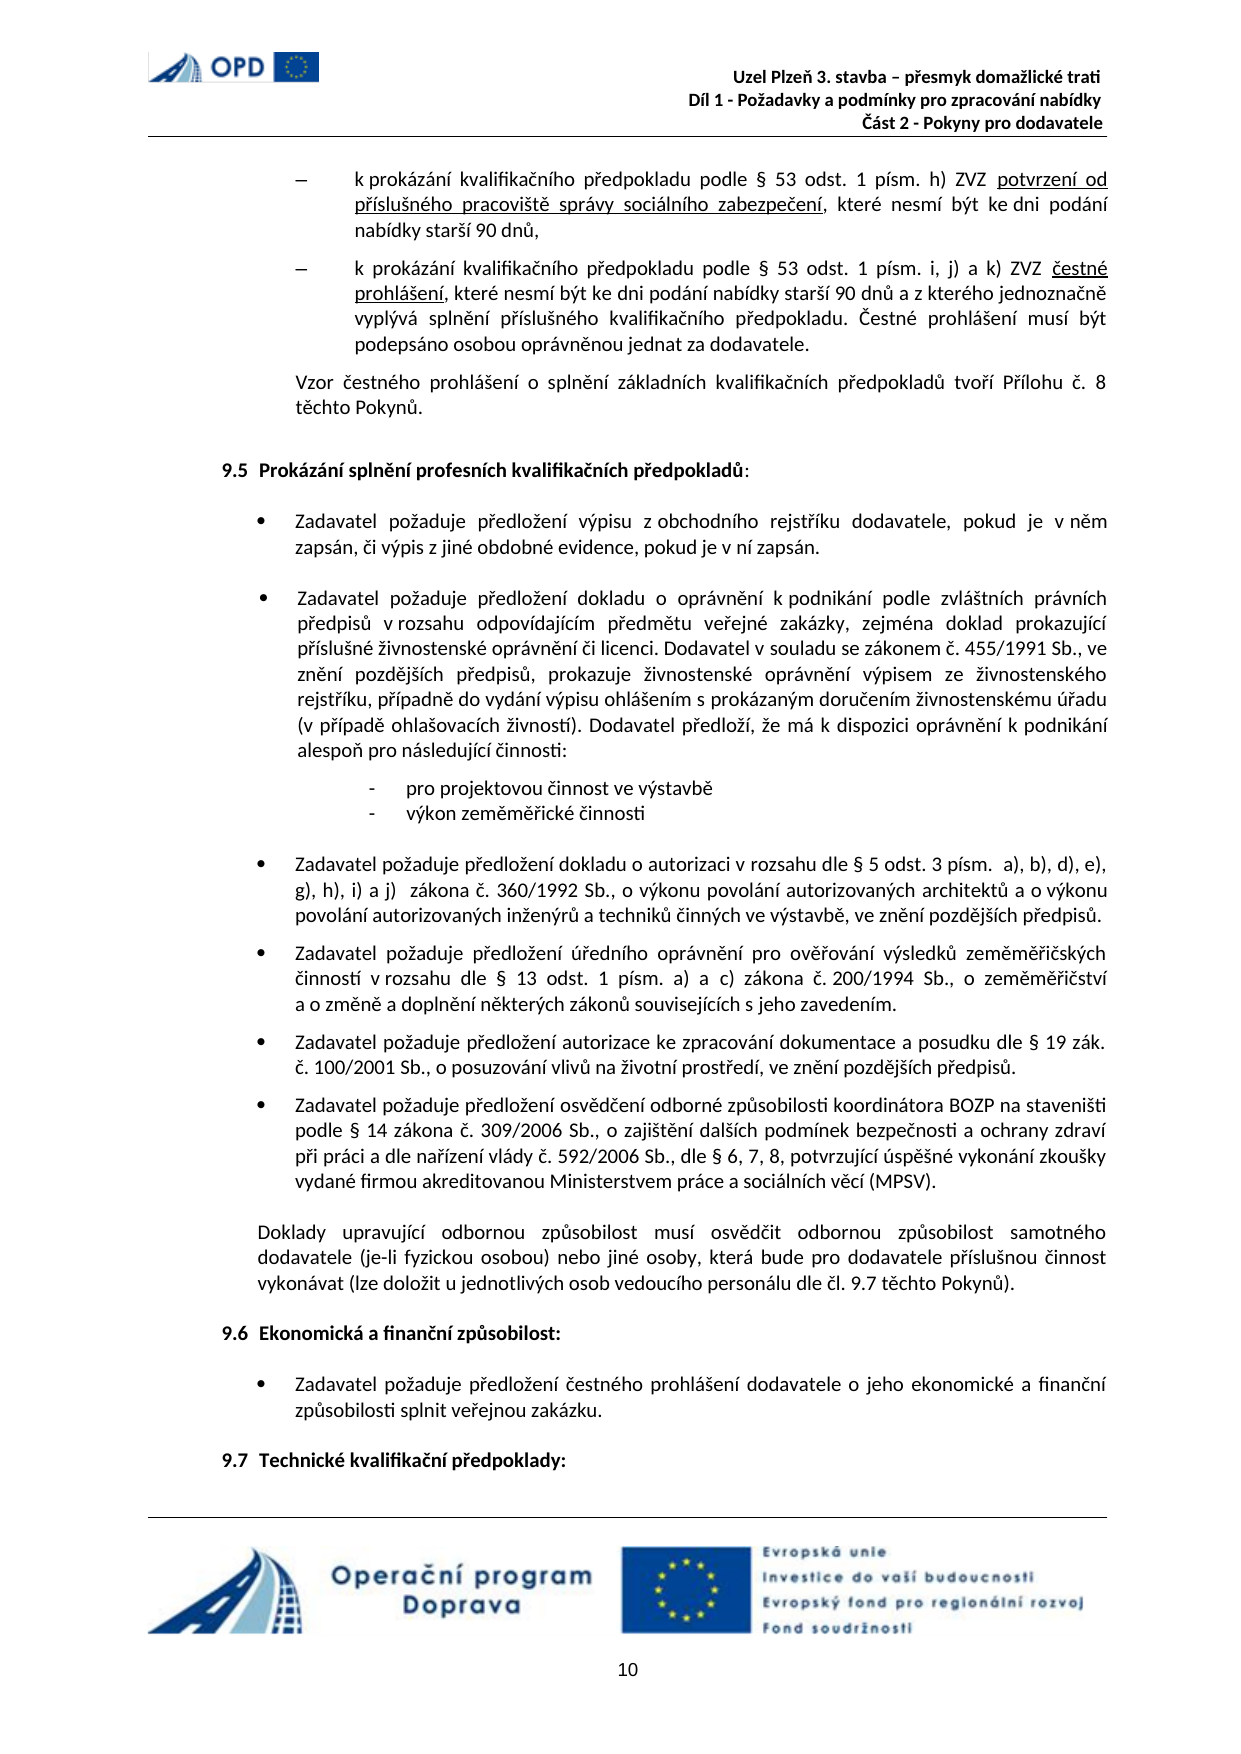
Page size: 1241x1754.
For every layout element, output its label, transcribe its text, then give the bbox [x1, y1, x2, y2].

list Ekonomická a finanční způsobilost: [221, 1321, 1107, 1346]
list Prokázání splnění profesních kvalifikačních předpokladů: [221, 458, 1107, 483]
list Zadavatel požaduje předložení úředního oprávnění pro ověřování výsledků zeměměřičských činností v rozsahu dle § 13 odst. 1 písm. a) a c) zákona č. 200/1994 Sb., o zeměměřičství a o změně a doplnění některých zákonů souvisejících s jeho zavedením. [257, 940, 1107, 1016]
text Doklady upravující odbornou způsobilost musí osvědčit odbornou způsobilost samotného dodavatele (je-li fyzickou osobou) nebo jiné osoby, která bude pro dodavatele příslušnou činnost vykonávat (lze doložit u jednotlivých osob vedoucího personálu dle čl. 9.7 těchto Pokynů). [257, 1219, 1107, 1295]
list Technické kvalifikační předpoklady: [221, 1448, 1107, 1473]
picture [147, 52, 319, 84]
picture [147, 1546, 1085, 1637]
list pro projektovou činnost ve výstavbě [368, 775, 1107, 801]
list Zadavatel požaduje předložení dokladu o autorizaci v rozsahu dle § 5 odst. 3 písm. a), b), d), e), g), h), i) a j) zákona č. 360/1992 Sb., o výkonu povolání autorizovaných architektů a o výkonu povolání autorizovaných inženýrů a techniků činných ve výstavbě, ve znění pozdějších předpisů. [257, 851, 1107, 928]
list Zadavatel požaduje předložení osvědčení odborné způsobilosti koordinátora BOZP na staveništi podle § 14 zákona č. 309/2006 Sb., o zajištění dalších podmínek bezpečnosti a ochrany zdraví při práci a dle nařízení vlády č. 592/2006 Sb., dle § 6, 7, 8, potvrzující úspěšné vykonání zkoušky vydané firmou akreditovanou Ministerstvem práce a sociálních věcí (MPSV). [257, 1092, 1107, 1194]
list výkon zeměměřické činnosti [369, 801, 1107, 826]
list Zadavatel požaduje předložení výpisu z obchodního rejstříku dodavatele, pokud je v něm zapsán, či výpis z jiné obdobné evidence, pokud je v ní zapsán. [257, 508, 1107, 559]
text Vzor čestného prohlášení o splnění základních kvalifikačních předpokladů tvoří Přílohu č. 8 těchto Pokynů. [295, 369, 1107, 420]
list k prokázání kvalifikačního předpokladu podle § 53 odst. 1 písm. h) ZVZ potvrzení od příslušného pracoviště správy sociálního zabezpečení, které nesmí být ke dni podání nabídky starší 90 dnů, [295, 166, 1107, 242]
list Zadavatel požaduje předložení autorizace ke zpracování dokumentace a posudku dle § 19 zák. č. 100/2001 Sb., o posuzování vlivů na životní prostředí, ve znění pozdějších předpisů. [257, 1029, 1107, 1080]
list k prokázání kvalifikačního předpokladu podle § 53 odst. 1 písm. i, j) a k) ZVZ čestné prohlášení, které nesmí být ke dni podání nabídky starší 90 dnů a z kterého jednoznačně vyplývá splnění příslušného kvalifikačního předpokladu. Čestné prohlášení musí být podepsáno osobou oprávněnou jednat za dodavatele. [295, 255, 1107, 356]
list Zadavatel požaduje předložení čestného prohlášení dodavatele o jeho ekonomické a finanční způsobilosti splnit veřejnou zakázku. [257, 1371, 1107, 1422]
list Zadavatel požaduje předložení dokladu o oprávnění k podnikání podle zvláštních právních předpisů v rozsahu odpovídajícím předmětu veřejné zakázky, zejména doklad prokazující příslušné živnostenské oprávnění či licenci. Dodavatel v souladu se zákonem č. 455/1991 Sb., ve znění pozdějších předpisů, prokazuje živnostenské oprávnění výpisem ze živnostenského rejstříku, případně do vydání výpisu ohlášením s prokázaným doručením živnostenskému úřadu (v případě ohlašovacích živností). Dodavatel předloží, že má k dispozici oprávnění k podnikání alespoň pro následující činnosti: [260, 585, 1107, 763]
